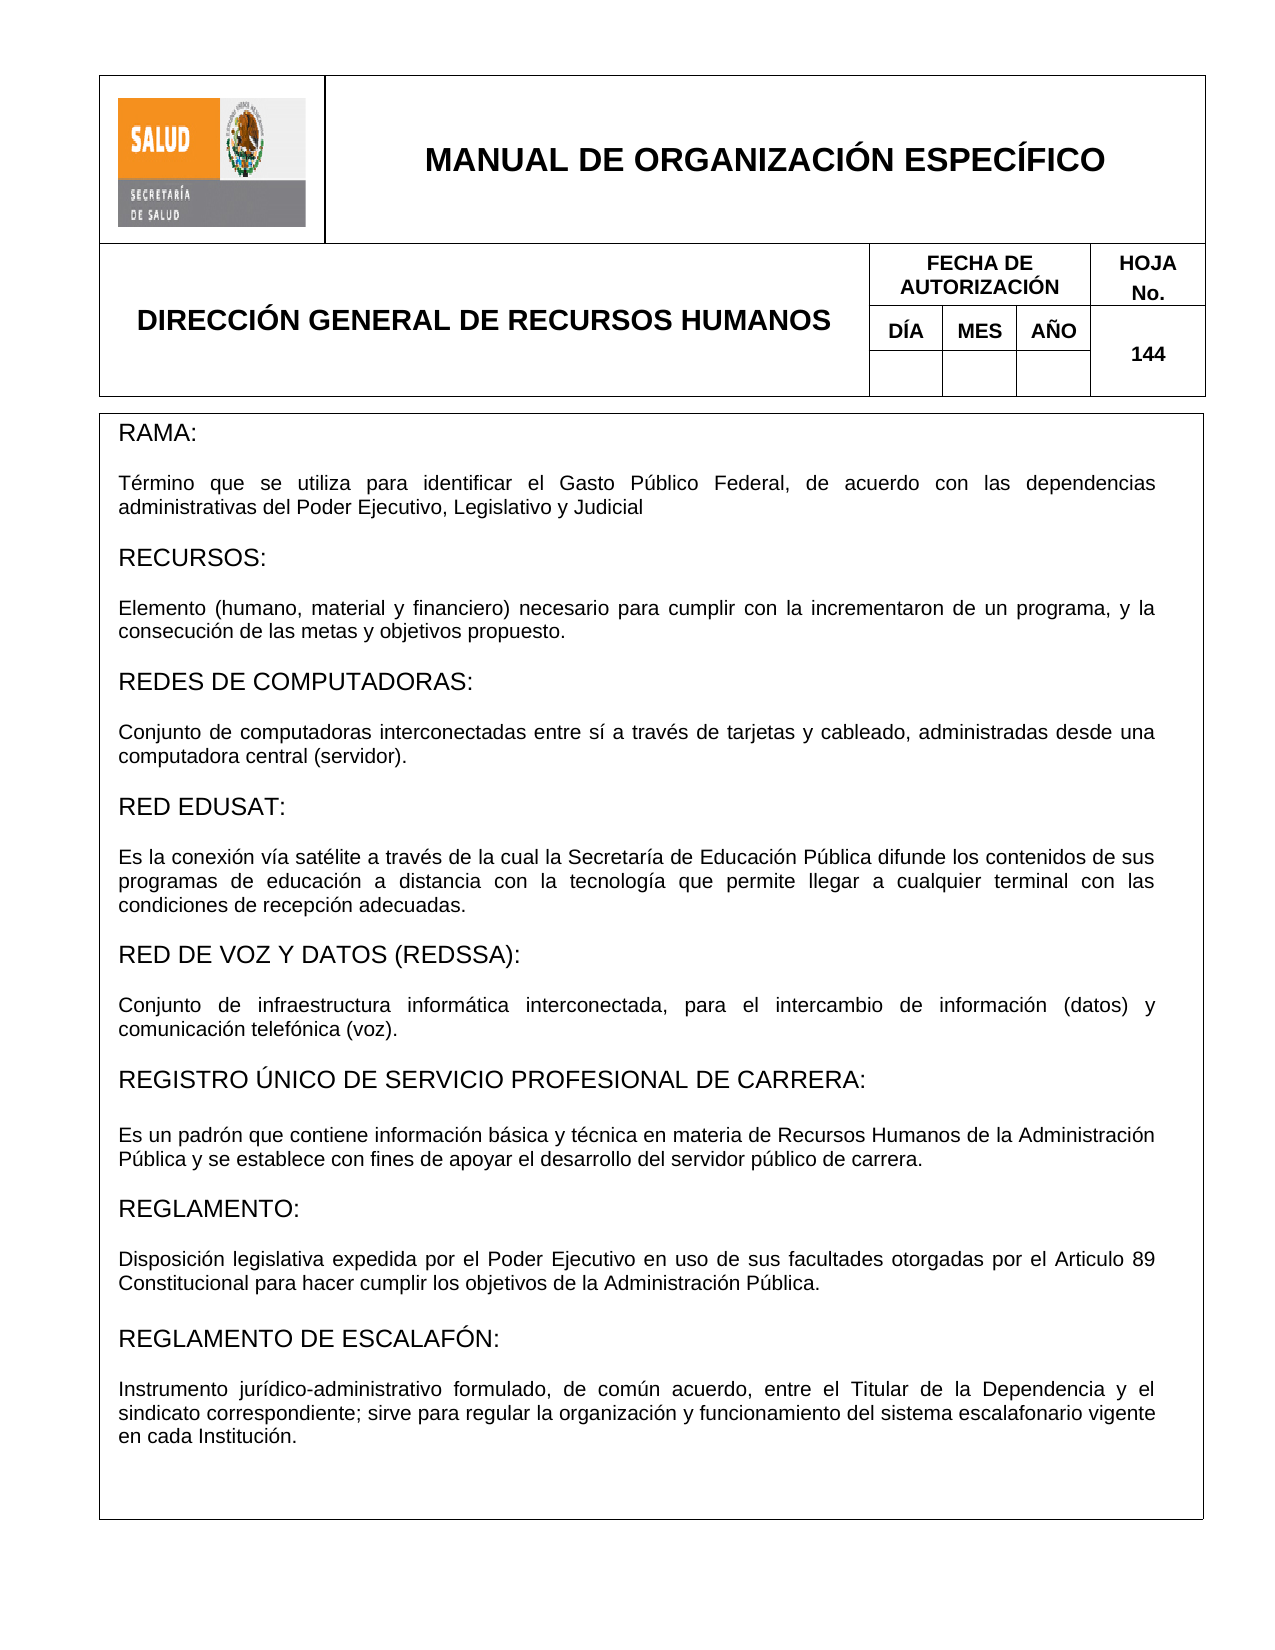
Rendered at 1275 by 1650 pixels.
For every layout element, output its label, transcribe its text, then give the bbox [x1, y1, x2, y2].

text Instrumento jurídico-administrativo formulado, de común acuerdo, entre el Titular de la Dependencia y el sindicato correspondiente; sirve para regular la organización y funcionamiento del sistema escalafonario vigente en cada Institución. [118, 1376, 1157, 1448]
text Conjunto de computadoras interconectadas entre sí a través de tarjetas y cableado, administradas desde una computadora central (servidor). [118, 720, 1157, 768]
text RAMA: [118, 418, 1157, 447]
text Elemento (humano, material y financiero) necesario para cumplir con la incrementaron de un programa, y la consecución de las metas y objetivos propuesto. [118, 595, 1157, 643]
text RED EDUSAT: [118, 792, 1157, 821]
text Es un padrón que contiene información básica y técnica en materia de Recursos Humanos de la Administración Pública y se establece con fines de apoyar el desarrollo del servidor público de carrera. [118, 1122, 1157, 1170]
text Conjunto de infraestructura informática interconectada, para el intercambio de información (datos) y comunicación telefónica (voz). [118, 993, 1157, 1041]
text RECURSOS: [118, 543, 1157, 571]
text REDES DE COMPUTADORAS: [118, 667, 1157, 696]
text RED DE VOZ Y DATOS (REDSSA): [118, 940, 1157, 969]
text Disposición legislativa expedida por el Poder Ejecutivo en uso de sus facultades otorgadas por el Articulo 89 Constitucional para hacer cumplir los objetivos de la Administración Pública. [118, 1247, 1157, 1295]
text Término que se utiliza para identificar el Gasto Público Federal, de acuerdo con las dependencias administrativas del Poder Ejecutivo, Legislativo y Judicial [118, 471, 1157, 519]
text REGLAMENTO DE ESCALAFÓN: [118, 1324, 1157, 1352]
picture [118, 98, 306, 227]
text REGISTRO ÚNICO DE SERVICIO PROFESIONAL DE CARRERA: [118, 1065, 1157, 1094]
text REGLAMENTO: [118, 1194, 1157, 1223]
text Es la conexión vía satélite a través de la cual la Secretaría de Educación Pública difunde los contenidos de sus programas de educación a distancia con la tecnología que permite llegar a cualquier terminal con las condiciones de recepción adecuadas. [118, 844, 1157, 916]
